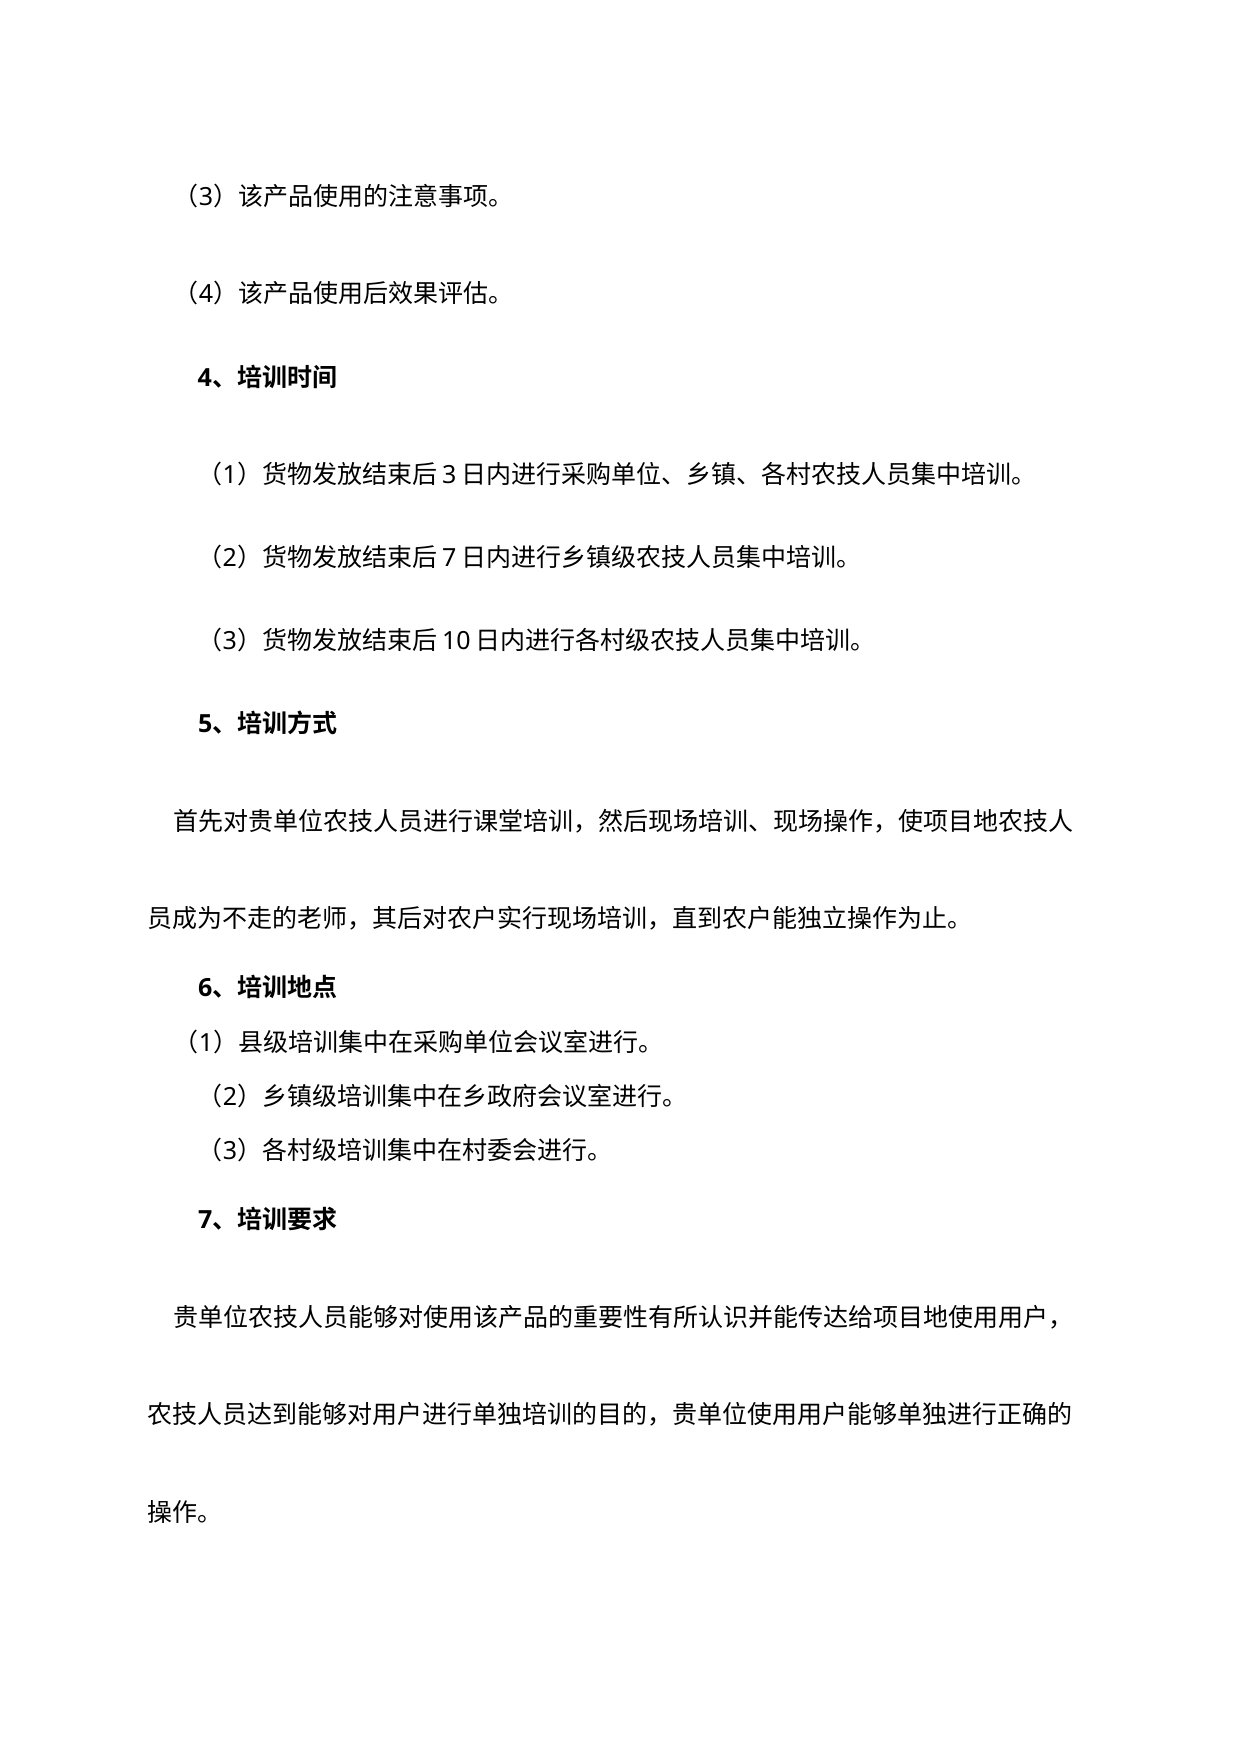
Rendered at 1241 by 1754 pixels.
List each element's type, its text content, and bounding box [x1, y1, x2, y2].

text 4、培训时间 （1）货物发放结束后3日内进行采购单位、乡镇、各村农技人员集中培训。 [197, 343, 1093, 505]
text 6、培训地点 （1）县级培训集中在采购单位会议室进行。 [148, 968, 1093, 1058]
text （3）各村级培训集中在村委会进行。 [148, 1131, 1093, 1167]
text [148, 162, 1093, 324]
text （2）货物发放结束后7日内进行乡镇级农技人员集中培训。 [197, 523, 1093, 588]
text （3）货物发放结束后10日内进行各村级农技人员集中培训。 [197, 606, 1093, 671]
text （2）乡镇级培训集中在乡政府会议室进行。 [148, 1076, 1093, 1113]
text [148, 1185, 1093, 1543]
text 5、培训方式 首先对贵单位农技人员进行课堂培训，然后现场培训、现场操作，使项目地农技人员成为不走的老师，其后对农户实行现场培训，直到农户能独立操作为止。 [148, 689, 1093, 949]
